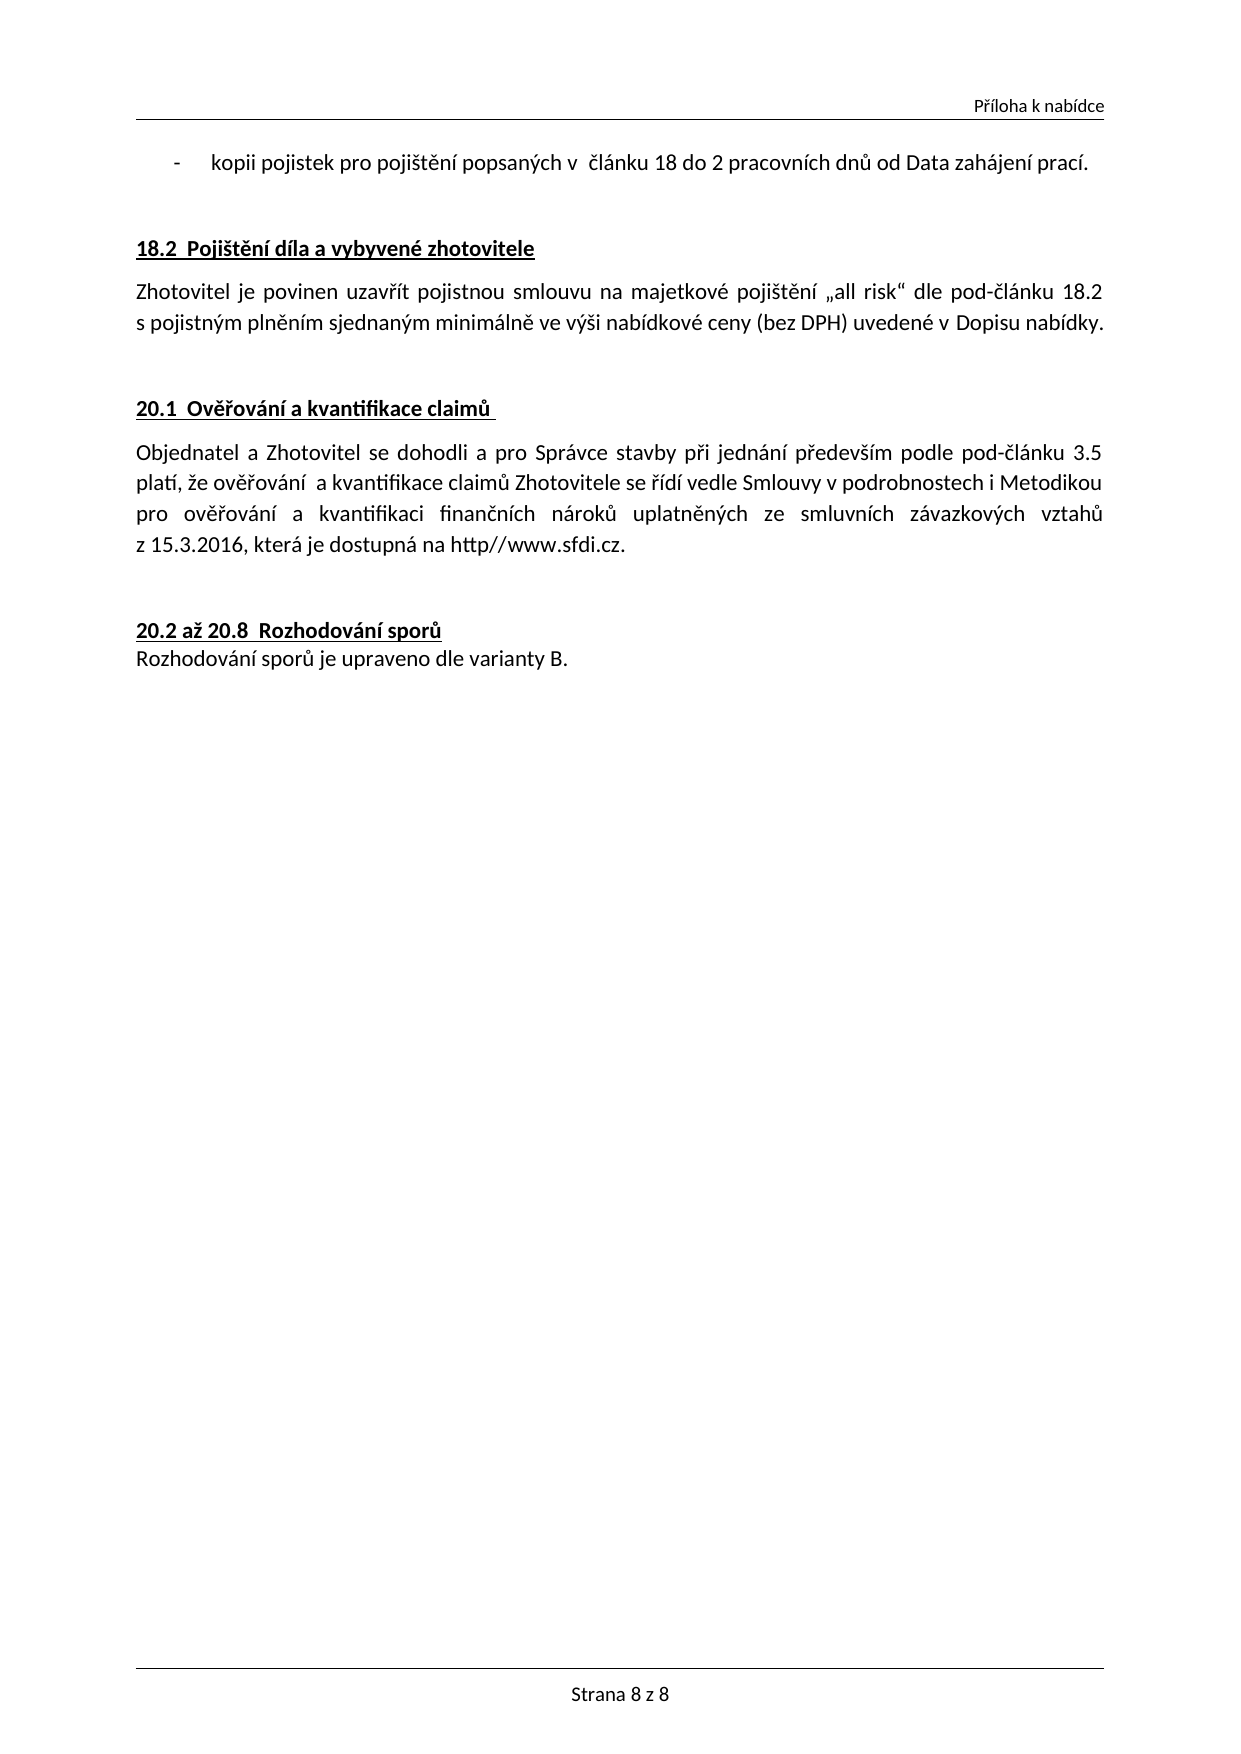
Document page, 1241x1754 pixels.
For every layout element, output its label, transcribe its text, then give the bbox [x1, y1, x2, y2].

list kopii pojistek pro pojištění popsaných v článku 18 do 2 pracovních dnů od Data zahájení prací. [173, 148, 1104, 176]
text 18.2 Pojištění díla a vybyvené zhotovitele [136, 234, 1104, 262]
text Zhotovitel je povinen uzavřít pojistnou smlouvu na majetkové pojištění „all risk“ dle pod-článku 18.2 s pojistným plněním sjednaným minimálně ve výši nabídkové ceny (bez DPH) uvedené v Dopisu nabídky. [136, 277, 1104, 336]
text 20.2 až 20.8 Rozhodování sporů [136, 616, 1104, 644]
text Rozhodování sporů je upraveno dle varianty B. [136, 644, 1104, 672]
text 20.1 Ověřování a kvantifikace claimů [136, 394, 1104, 423]
text Objednatel a Zhotovitel se dohodli a pro Správce stavby při jednání především podle pod-článku 3.5 platí, že ověřování a kvantifikace claimů Zhotovitele se řídí vedle Smlouvy v podrobnostech i Metodikou pro ověřování a kvantifikaci finančních nároků uplatněných ze smluvních závazkových vztahů z 15.3.2016, která je dostupná na http//www.sfdi.cz. [136, 438, 1104, 558]
